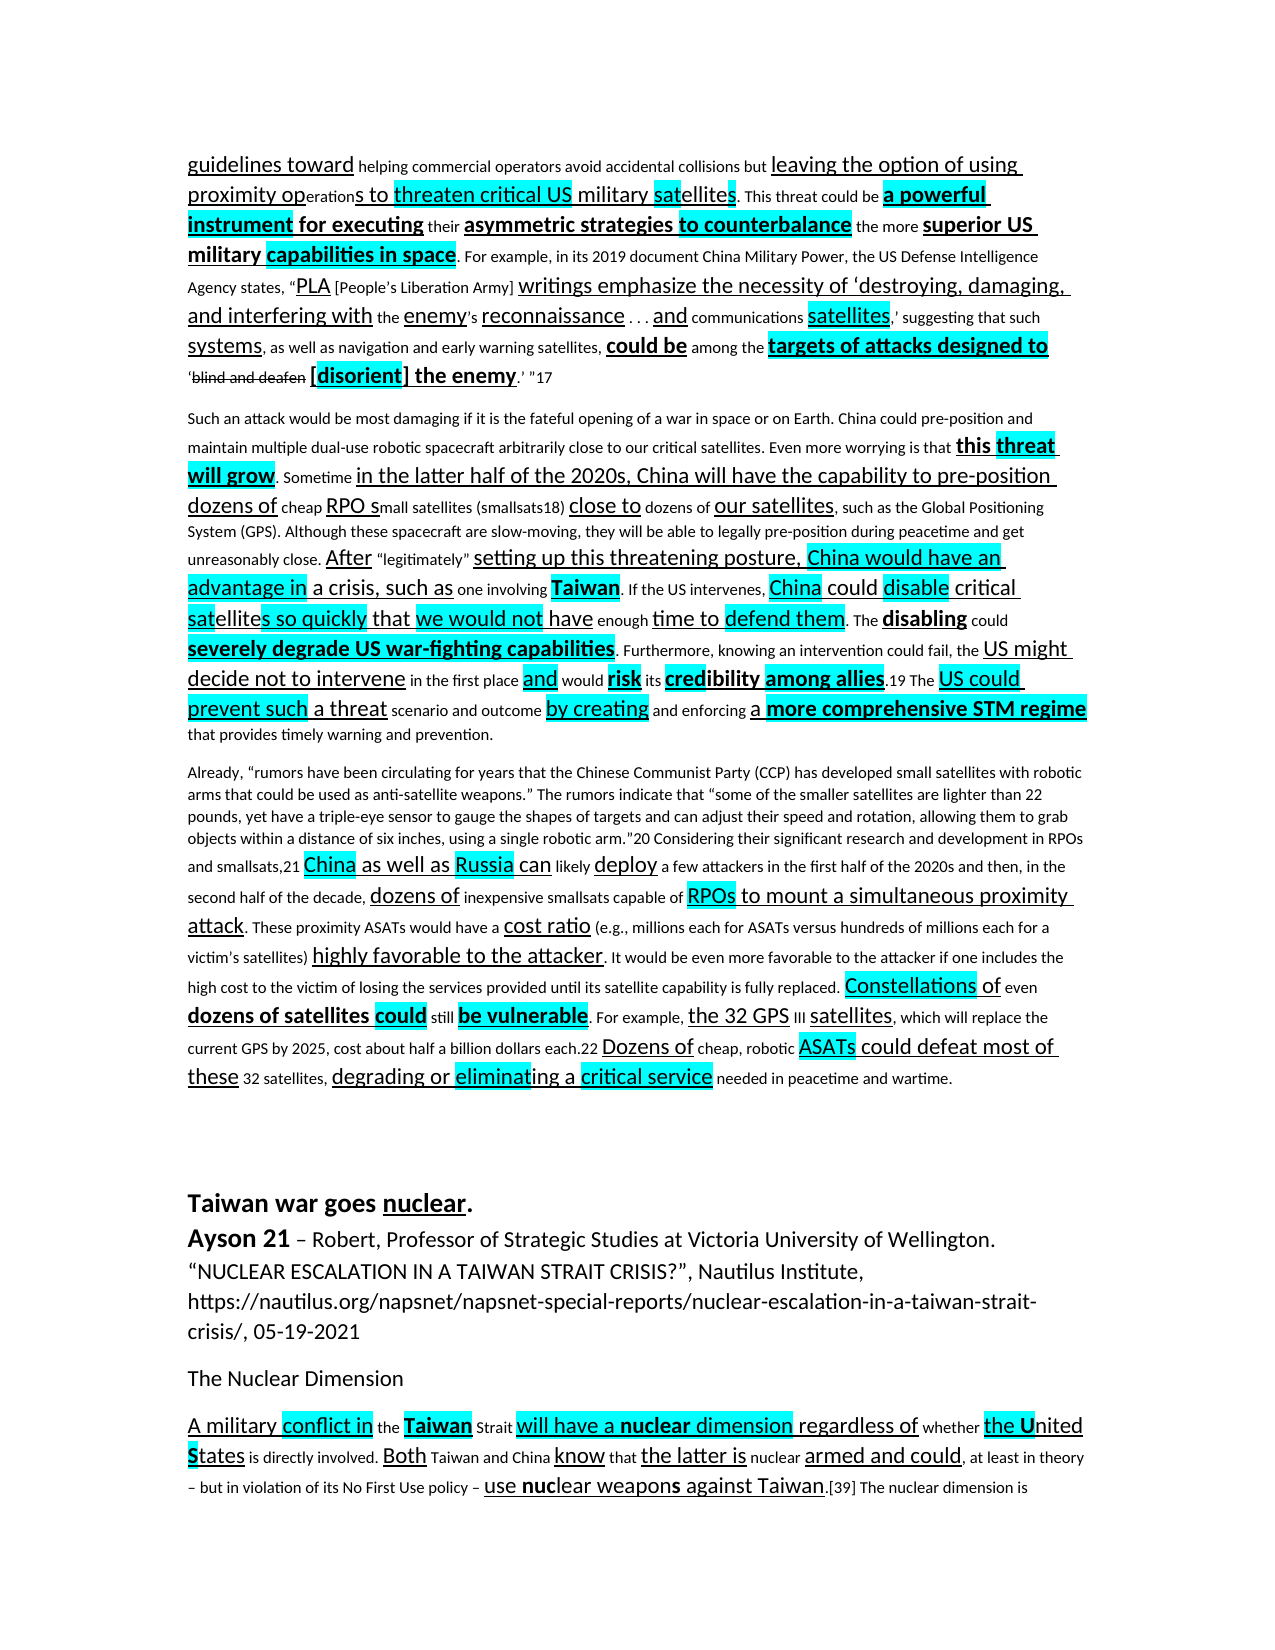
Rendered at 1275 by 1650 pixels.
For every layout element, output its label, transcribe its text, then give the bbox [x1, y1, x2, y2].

text Ayson 21 – Robert, Professor of Strategic Studies at Victoria University of Wellington. “NUCLEAR ESCALATION IN A TAIWAN STRAIT CRISIS?”, Nautilus Institute, https://nautilus.org/napsnet/napsnet-special-reports/nuclear-escalation-in-a-taiwan-strait-crisis/, 05-19-2021 [187, 1222, 1087, 1345]
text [187, 150, 1087, 389]
subtitle Taiwan war goes nuclear. [187, 1186, 1087, 1219]
text Already, “rumors have been circulating for years that the Chinese Communist Party (CCP) has developed small satellites with robotic arms that could be used as anti-satellite weapons.” The rumors indicate that “some of the smaller satellites are lighter than 22 pounds, yet have a triple-eye sensor to gauge the shapes of targets and can adjust their speed and rotation, allowing them to grab objects within a distance of six inches, using a single robotic arm.”20 Considering their significant research and development in RPOs and smallsats,21 China as well as Russia can likely deploy a few attackers in the first half of the 2020s and then, in the second half of the decade, dozens of inexpensive smallsats capable of RPOs to mount a simultaneous proximity attack. These proximity ASATs would have a cost ratio (e.g., millions each for ASATs versus hundreds of millions each for a victim’s satellites) highly favorable to the attacker. It would be even more favorable to the attacker if one includes the high cost to the victim of losing the services provided until its satellite capability is fully replaced. Constellations of even dozens of satellites could still be vulnerable. For example, the 32 GPS III satellites, which will replace the current GPS by 2025, cost about half a billion dollars each.22 Dozens of cheap, robotic ASATs could defeat most of these 32 satellites, degrading or eliminating a critical service needed in peacetime and wartime. [187, 762, 1087, 1090]
text Such an attack would be most damaging if it is the fateful opening of a war in space or on Earth. China could pre-position and maintain multiple dual-use robotic spacecraft arbitrarily close to our critical satellites. Even more worrying is that this threat will grow. Sometime in the latter half of the 2020s, China will have the capability to pre-position dozens of cheap RPO small satellites (smallsats18) close to dozens of our satellites, such as the Global Positioning System (GPS). Although these spacecraft are slow-moving, they will be able to legally pre-position during peacetime and get unreasonably close. After “legitimately” setting up this threatening posture, China would have an advantage in a crisis, such as one involving Taiwan. If the US intervenes, China could disable critical satellites so quickly that we would not have enough time to defend them. The disabling could severely degrade US war-fighting capabilities. Furthermore, knowing an intervention could fail, the US might decide not to intervene in the first place and would risk its credibility among allies.19 The US could prevent such a threat scenario and outcome by creating and enforcing a more comprehensive STM regime that provides timely warning and prevention. [187, 408, 1087, 744]
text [187, 1411, 1087, 1499]
text The Nuclear Dimension [187, 1364, 1087, 1392]
